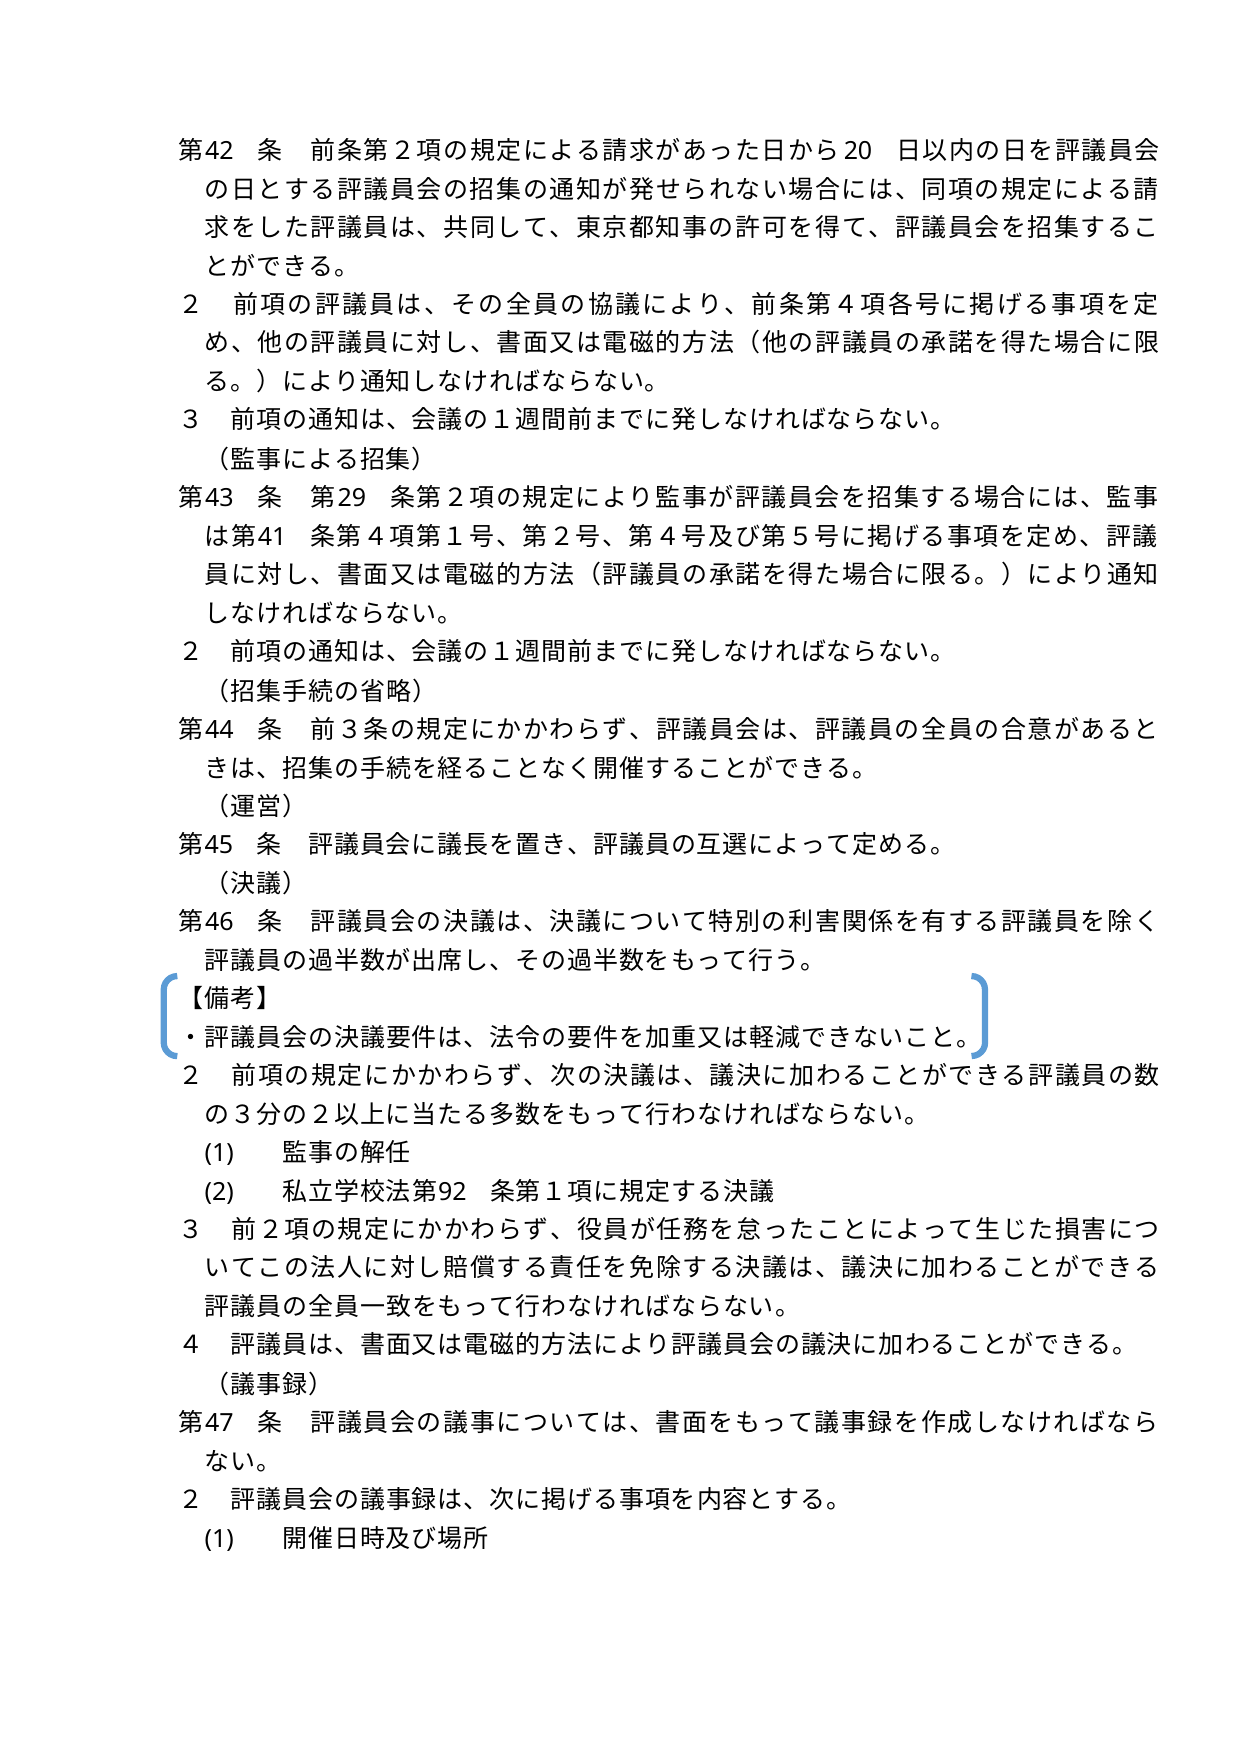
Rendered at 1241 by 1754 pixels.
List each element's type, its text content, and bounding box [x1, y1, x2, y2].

table_cell ２ 前項の通知は、会議の１週間前までに発しなければならない。 [152, 631, 1171, 670]
table_cell （招集手続の省略） 第44条 前３条の規定にかかわらず、評議員会は、評議員の全員の合意があるときは、招集の手続を経ることなく開催することができる。 [152, 670, 1171, 786]
table_cell （運営） 第45条 評議員会に議長を置き、評議員の互選によって定める。 [152, 786, 1171, 862]
table_cell ４ 評議員は、書面又は電磁的方法により評議員会の議決に加わることができる。 [152, 1324, 1171, 1363]
table_cell （監事による招集） 第43条 第29条第２項の規定により監事が評議員会を招集する場合には、監事は第41条第４項第１号、第２号、第４号及び第５号に掲げる事項を定め、評議員に対し、書面又は電磁的方法（評議員の承諾を得た場合に限る。）により通知しなければならない。 [152, 438, 1171, 631]
table_cell ３ 前項の通知は、会議の１週間前までに発しなければならない。 [152, 399, 1171, 438]
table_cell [152, 1363, 1171, 1556]
table_cell ２ 前項の評議員は、その全員の協議により、前条第４項各号に掲げる事項を定め、他の評議員に対し、書面又は電磁的方法（他の評議員の承諾を得た場合に限る。）により通知しなければならない。 [152, 283, 1171, 399]
table_cell （決議） 第46条 評議員会の決議は、決議について特別の利害関係を有する評議員を除く評議員の過半数が出席し、その過半数をもって行う。 【備考】 ・評議員会の決議要件は、法令の要件を加重又は軽減できないこと。 [152, 863, 1171, 1054]
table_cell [152, 130, 1171, 283]
table_cell ２ 前項の規定にかかわらず、次の決議は、議決に加わることができる評議員の数の３分の２以上に当たる多数をもって行わなければならない。 (1) 監事の解任 (2) 私立学校法第92条第１項に規定する決議 [152, 1055, 1171, 1208]
table_cell ３ 前２項の規定にかかわらず、役員が任務を怠ったことによって生じた損害についてこの法人に対し賠償する責任を免除する決議は、議決に加わることができる評議員の全員一致をもって行わなければならない。 [152, 1208, 1171, 1324]
